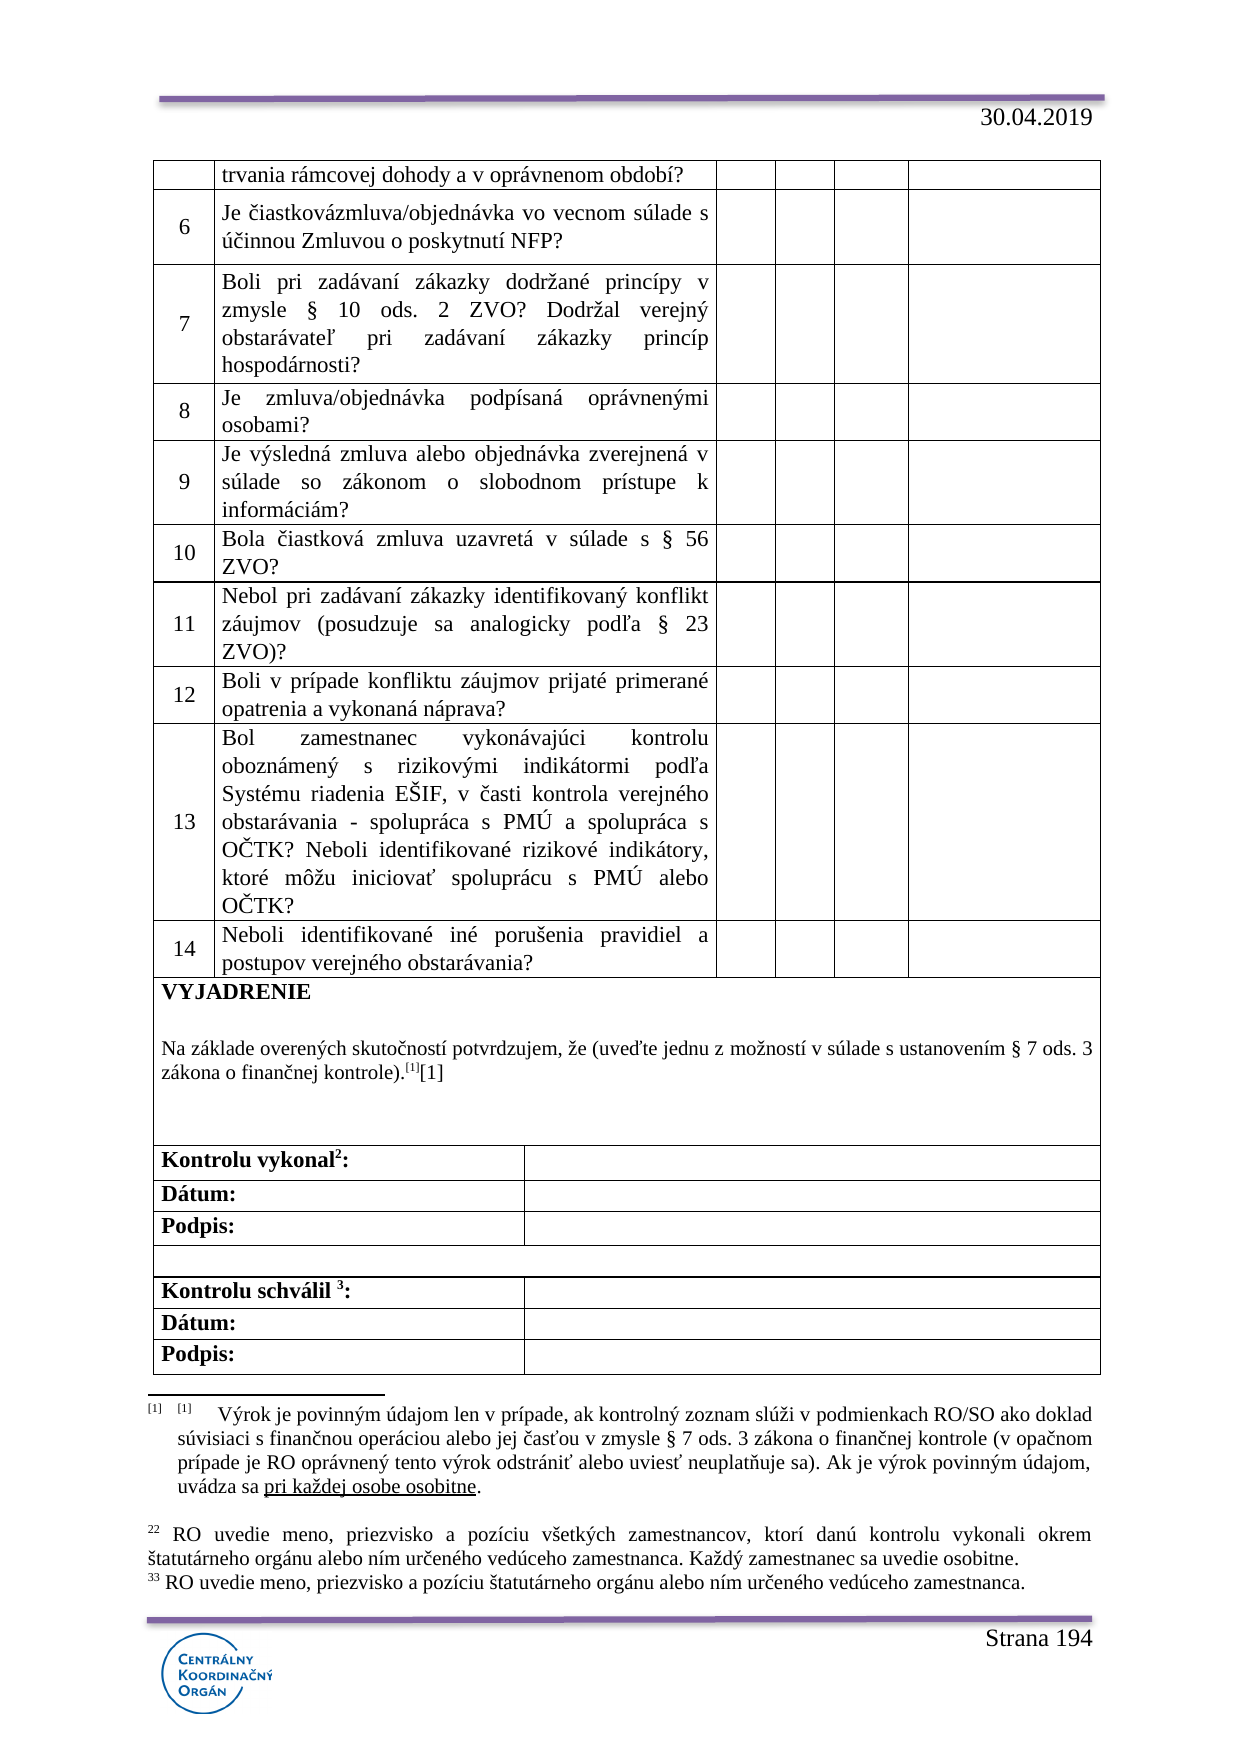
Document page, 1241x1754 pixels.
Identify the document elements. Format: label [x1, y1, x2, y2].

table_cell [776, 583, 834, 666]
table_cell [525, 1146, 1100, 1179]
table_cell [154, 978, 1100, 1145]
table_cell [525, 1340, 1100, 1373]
picture [159, 1631, 272, 1713]
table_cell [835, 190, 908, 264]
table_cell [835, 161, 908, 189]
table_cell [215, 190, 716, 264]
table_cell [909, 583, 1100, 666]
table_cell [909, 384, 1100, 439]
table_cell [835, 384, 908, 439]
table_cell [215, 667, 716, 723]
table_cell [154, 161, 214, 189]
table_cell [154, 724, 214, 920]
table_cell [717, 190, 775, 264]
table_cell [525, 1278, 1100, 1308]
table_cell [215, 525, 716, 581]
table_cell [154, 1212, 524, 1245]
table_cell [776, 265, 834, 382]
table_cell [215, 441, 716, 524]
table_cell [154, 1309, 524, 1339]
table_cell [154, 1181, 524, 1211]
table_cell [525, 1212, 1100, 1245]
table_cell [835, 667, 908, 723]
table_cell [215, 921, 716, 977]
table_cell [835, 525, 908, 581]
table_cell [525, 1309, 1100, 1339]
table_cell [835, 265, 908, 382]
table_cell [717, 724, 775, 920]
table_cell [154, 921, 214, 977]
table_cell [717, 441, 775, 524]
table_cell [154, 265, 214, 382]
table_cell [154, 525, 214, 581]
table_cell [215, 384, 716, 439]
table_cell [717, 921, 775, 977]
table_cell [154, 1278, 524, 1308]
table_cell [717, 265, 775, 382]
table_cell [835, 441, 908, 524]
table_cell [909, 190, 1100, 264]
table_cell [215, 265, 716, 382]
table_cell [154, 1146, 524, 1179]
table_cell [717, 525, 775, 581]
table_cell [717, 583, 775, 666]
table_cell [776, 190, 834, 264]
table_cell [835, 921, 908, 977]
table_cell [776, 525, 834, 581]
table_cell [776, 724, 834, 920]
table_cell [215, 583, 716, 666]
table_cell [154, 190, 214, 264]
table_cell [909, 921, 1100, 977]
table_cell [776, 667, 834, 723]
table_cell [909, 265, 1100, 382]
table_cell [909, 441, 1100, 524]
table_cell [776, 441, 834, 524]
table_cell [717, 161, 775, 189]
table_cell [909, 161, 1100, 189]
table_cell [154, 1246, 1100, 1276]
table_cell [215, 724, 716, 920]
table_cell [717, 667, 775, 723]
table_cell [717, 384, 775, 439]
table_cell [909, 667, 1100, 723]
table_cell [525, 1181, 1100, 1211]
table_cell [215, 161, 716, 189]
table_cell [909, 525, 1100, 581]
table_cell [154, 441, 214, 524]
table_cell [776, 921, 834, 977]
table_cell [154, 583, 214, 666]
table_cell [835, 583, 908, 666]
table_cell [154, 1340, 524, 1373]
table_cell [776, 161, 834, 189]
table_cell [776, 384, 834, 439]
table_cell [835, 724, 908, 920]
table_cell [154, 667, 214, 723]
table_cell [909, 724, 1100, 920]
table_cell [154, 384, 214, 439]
